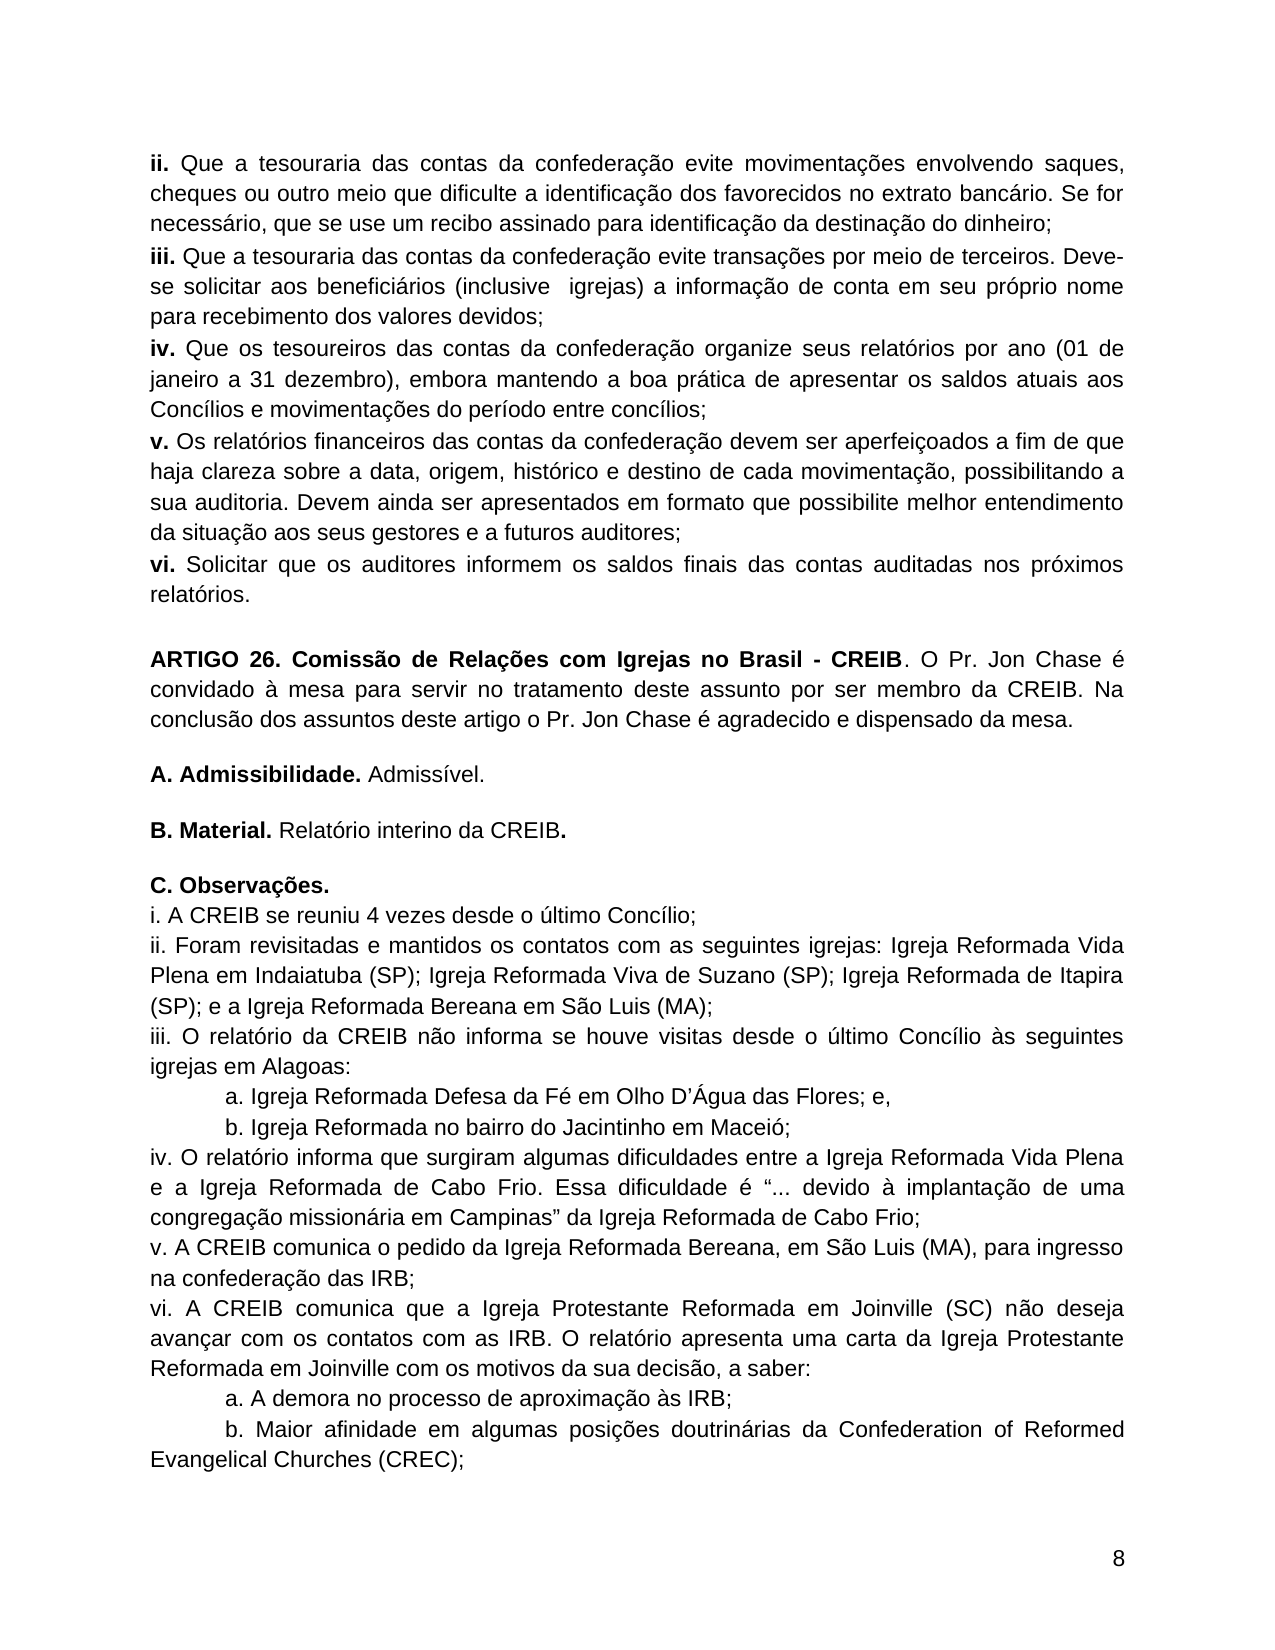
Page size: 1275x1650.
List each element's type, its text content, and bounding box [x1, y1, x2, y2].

text iii. Que a tesouraria das contas da confederação evite transações por meio de terceiros. Deve-se solicitar aos beneficiários (inclusive igrejas) a informação de conta em seu próprio nome para recebimento dos valores devidos; [150, 243, 1125, 329]
text ii. Que a tesouraria das contas da confederação evite movimentações envolvendo saques, cheques ou outro meio que dificulte a identificação dos favorecidos no extrato bancário. Se for necessário, que se use um recibo assinado para identificação da destinação do dinheiro; [150, 150, 1125, 237]
text A. Admissibilidade. Admissível. [150, 761, 1125, 788]
text vi. Solicitar que os auditores informem os saldos finais das contas auditadas nos próximos relatórios. [150, 551, 1125, 608]
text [150, 872, 1125, 1472]
text B. Material. Relatório interino da CREIB. [150, 817, 1125, 843]
text v. Os relatórios financeiros das contas da confederação devem ser aperfeiçoados a fim de que haja clareza sobre a data, origem, histórico e destino de cada movimentação, possibilitando a sua auditoria. Devem ainda ser apresentados em formato que possibilite melhor entendimento da situação aos seus gestores e a futuros auditores; [150, 428, 1125, 545]
text ARTIGO 26. Comissão de Relações com Igrejas no Brasil - CREIB. O Pr. Jon Chase é convidado à mesa para servir no tratamento deste assunto por ser membro da CREIB. Na conclusão dos assuntos deste artigo o Pr. Jon Chase é agradecido e dispensado da mesa. [150, 646, 1125, 733]
text iv. Que os tesoureiros das contas da confederação organize seus relatórios por ano (01 de janeiro a 31 dezembro), embora mantendo a boa prática de apresentar os saldos atuais aos Concílios e movimentações do período entre concílios; [150, 335, 1125, 422]
